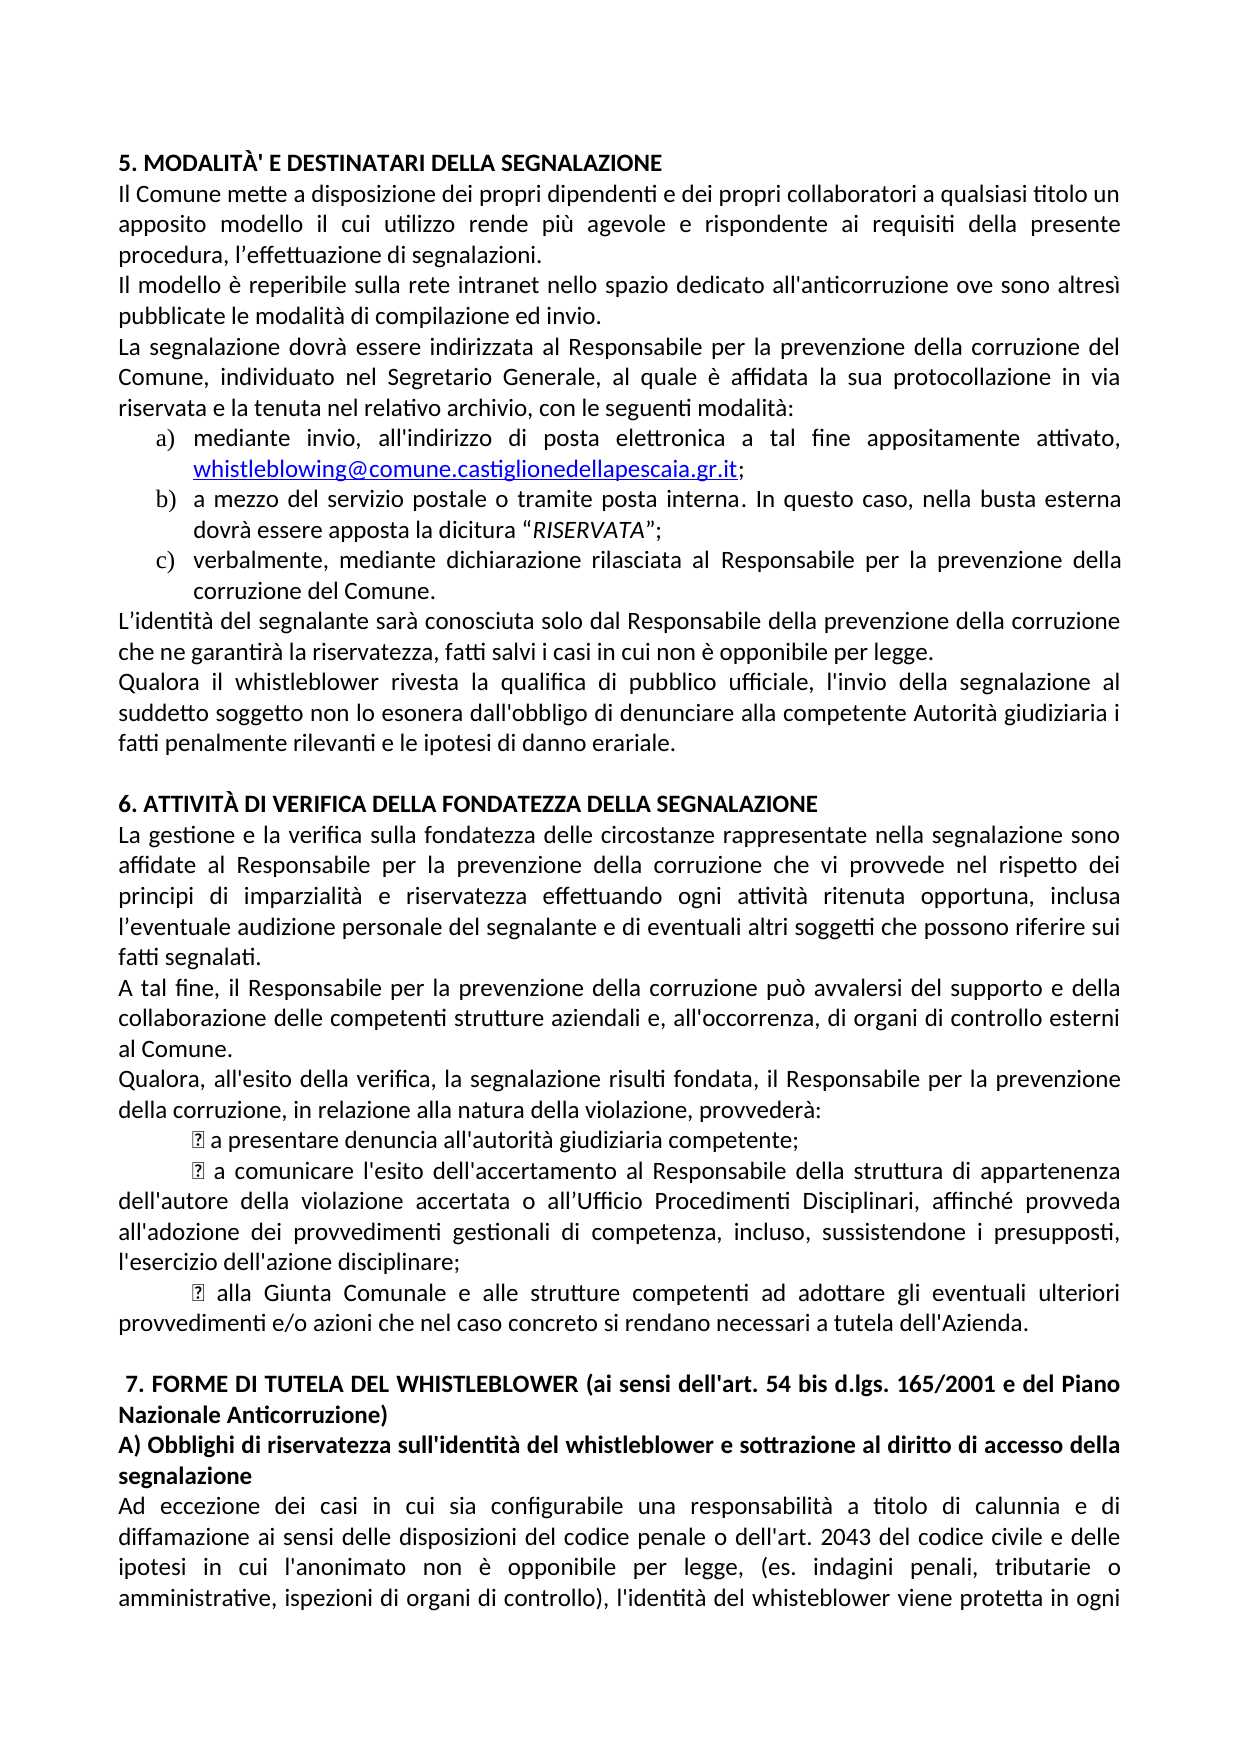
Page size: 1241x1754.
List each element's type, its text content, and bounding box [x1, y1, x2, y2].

list a mezzo del servizio postale o tramite posta interna. In questo caso, nella busta esterna dovrà essere apposta la dicitura “RISERVATA”; [156, 483, 1122, 544]
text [118, 1491, 1122, 1613]
list  a presentare denuncia all'autorità giudiziaria competente; [118, 1124, 1122, 1155]
text A) Obblighi di riservatezza sull'identità del whistleblower e sottrazione al diritto di accesso della segnalazione [118, 1429, 1122, 1491]
text L’identità del segnalante sarà conosciuta solo dal Responsabile della prevenzione della corruzione che ne garantirà la riservatezza, fatti salvi i casi in cui non è opponibile per legge. [118, 605, 1122, 666]
list verbalmente, mediante dichiarazione rilasciata al Responsabile per la prevenzione della corruzione del Comune. [156, 544, 1122, 605]
text Qualora, all'esito della verifica, la segnalazione risulti fondata, il Responsabile per la prevenzione della corruzione, in relazione alla natura della violazione, provvederà: [118, 1063, 1122, 1124]
list 6. ATTIVITÀ DI VERIFICA DELLA FONDATEZZA DELLA SEGNALAZIONE [118, 788, 1122, 819]
list  alla Giunta Comunale e alle strutture competenti ad adottare gli eventuali ulteriori provvedimenti e/o azioni che nel caso concreto si rendano necessari a tutela dell'Azienda. [118, 1277, 1122, 1338]
list  a comunicare l'esito dell'accertamento al Responsabile della struttura di appartenenza dell'autore della violazione accertata o all’Ufficio Procedimenti Disciplinari, affinché provveda all'adozione dei provvedimenti gestionali di competenza, incluso, sussistendone i presupposti, l'esercizio dell'azione disciplinare; [118, 1155, 1122, 1277]
text Il Comune mette a disposizione dei propri dipendenti e dei propri collaboratori a qualsiasi titolo un apposito modello il cui utilizzo rende più agevole e rispondente ai requisiti della presente procedura, l’effettuazione di segnalazioni. [118, 178, 1122, 270]
text La segnalazione dovrà essere indirizzata al Responsabile per la prevenzione della corruzione del Comune, individuato nel Segretario Generale, al quale è affidata la sua protocollazione in via riservata e la tenuta nel relativo archivio, con le seguenti modalità: [118, 331, 1122, 422]
text Qualora il whistleblower rivesta la qualifica di pubblico ufficiale, l'invio della segnalazione al suddetto soggetto non lo esonera dall'obbligo di denunciare alla competente Autorità giudiziaria i fatti penalmente rilevanti e le ipotesi di danno erariale. [118, 666, 1122, 758]
list mediante invio, all'indirizzo di posta elettronica a tal fine appositamente attivato, whistleblowing@comune.castiglionedellapescaia.gr.it; [156, 422, 1122, 483]
list 5. MODALITÀ' E DESTINATARI DELLA SEGNALAZIONE [118, 148, 1122, 178]
text A tal fine, il Responsabile per la prevenzione della corruzione può avvalersi del supporto e della collaborazione delle competenti strutture aziendali e, all'occorrenza, di organi di controllo esterni al Comune. [118, 972, 1122, 1063]
text La gestione e la verifica sulla fondatezza delle circostanze rappresentate nella segnalazione sono affidate al Responsabile per la prevenzione della corruzione che vi provvede nel rispetto dei principi di imparzialità e riservatezza effettuando ogni attività ritenuta opportuna, inclusa l’eventuale audizione personale del segnalante e di eventuali altri soggetti che possono riferire sui fatti segnalati. [118, 819, 1122, 972]
text Il modello è reperibile sulla rete intranet nello spazio dedicato all'anticorruzione ove sono altresì pubblicate le modalità di compilazione ed invio. [118, 270, 1122, 331]
text 7. FORME DI TUTELA DEL WHISTLEBLOWER (ai sensi dell'art. 54 bis d.lgs. 165/2001 e del Piano Nazionale Anticorruzione) [118, 1368, 1122, 1429]
